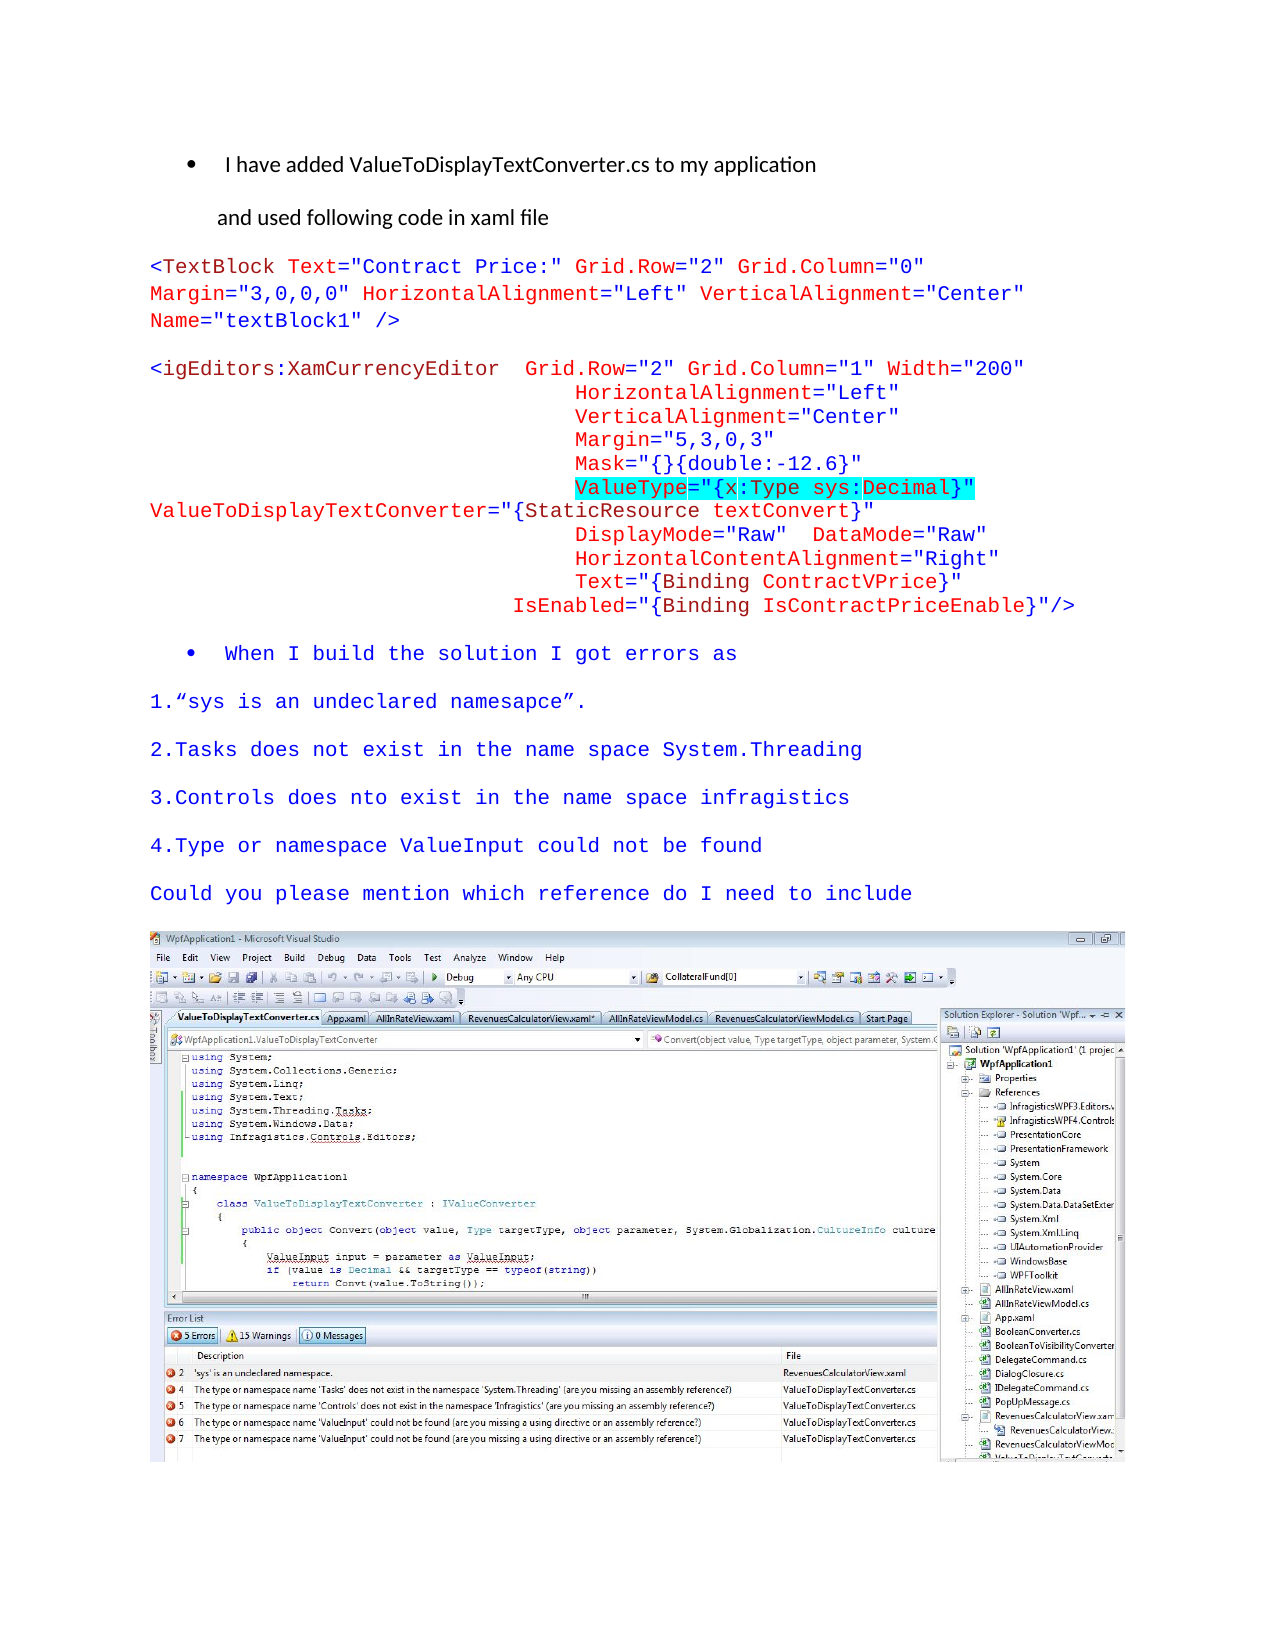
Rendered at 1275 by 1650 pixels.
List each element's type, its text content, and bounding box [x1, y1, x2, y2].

text 1.“sys is an undeclared namesapce”. [150, 691, 1125, 714]
list I have added ValueToDisplayTextConverter.cs to my application [187, 150, 1125, 178]
text ValueType="{x:Type sys:Decimal}" ValueToDisplayTextConverter="{StaticResource textConvert}" [150, 477, 1125, 524]
text Text="{Binding ContractVPrice}" [150, 571, 1125, 595]
text HorizontalContentAlignment="Right" [150, 548, 1125, 571]
text <igEditors:XamCurrencyEditor Grid.Row="2" Grid.Column="1" Width="200" [150, 358, 1125, 382]
text IsEnabled="{Binding IsContractPriceEnable}"/> [150, 595, 1125, 618]
text and used following code in xaml file [150, 203, 1125, 231]
picture [150, 931, 1125, 1462]
text HorizontalAlignment="Left" VerticalAlignment="Center" [575, 382, 1125, 429]
list When I build the solution I got errors as [187, 643, 1125, 667]
text Mask="{}{double:-12.6}" [150, 453, 1125, 477]
text DisplayMode="Raw" DataMode="Raw" [150, 524, 1125, 548]
text Margin="5,3,0,3" [150, 429, 1125, 453]
text 4.Type or namespace ValueInput could not be found [150, 835, 1125, 859]
text 2.Tasks does not exist in the name space System.Threading [150, 739, 1125, 763]
text Could you please mention which reference do I need to include [150, 883, 1125, 907]
text 3.Controls does nto exist in the name space infragistics [150, 787, 1125, 811]
text <TextBlock Text="Contract Price:" Grid.Row="2" Grid.Column="0" Margin="3,0,0,0" HorizontalAlignment="Left" VerticalAlignment="Center" Name="textBlock1" /> [150, 256, 1125, 334]
